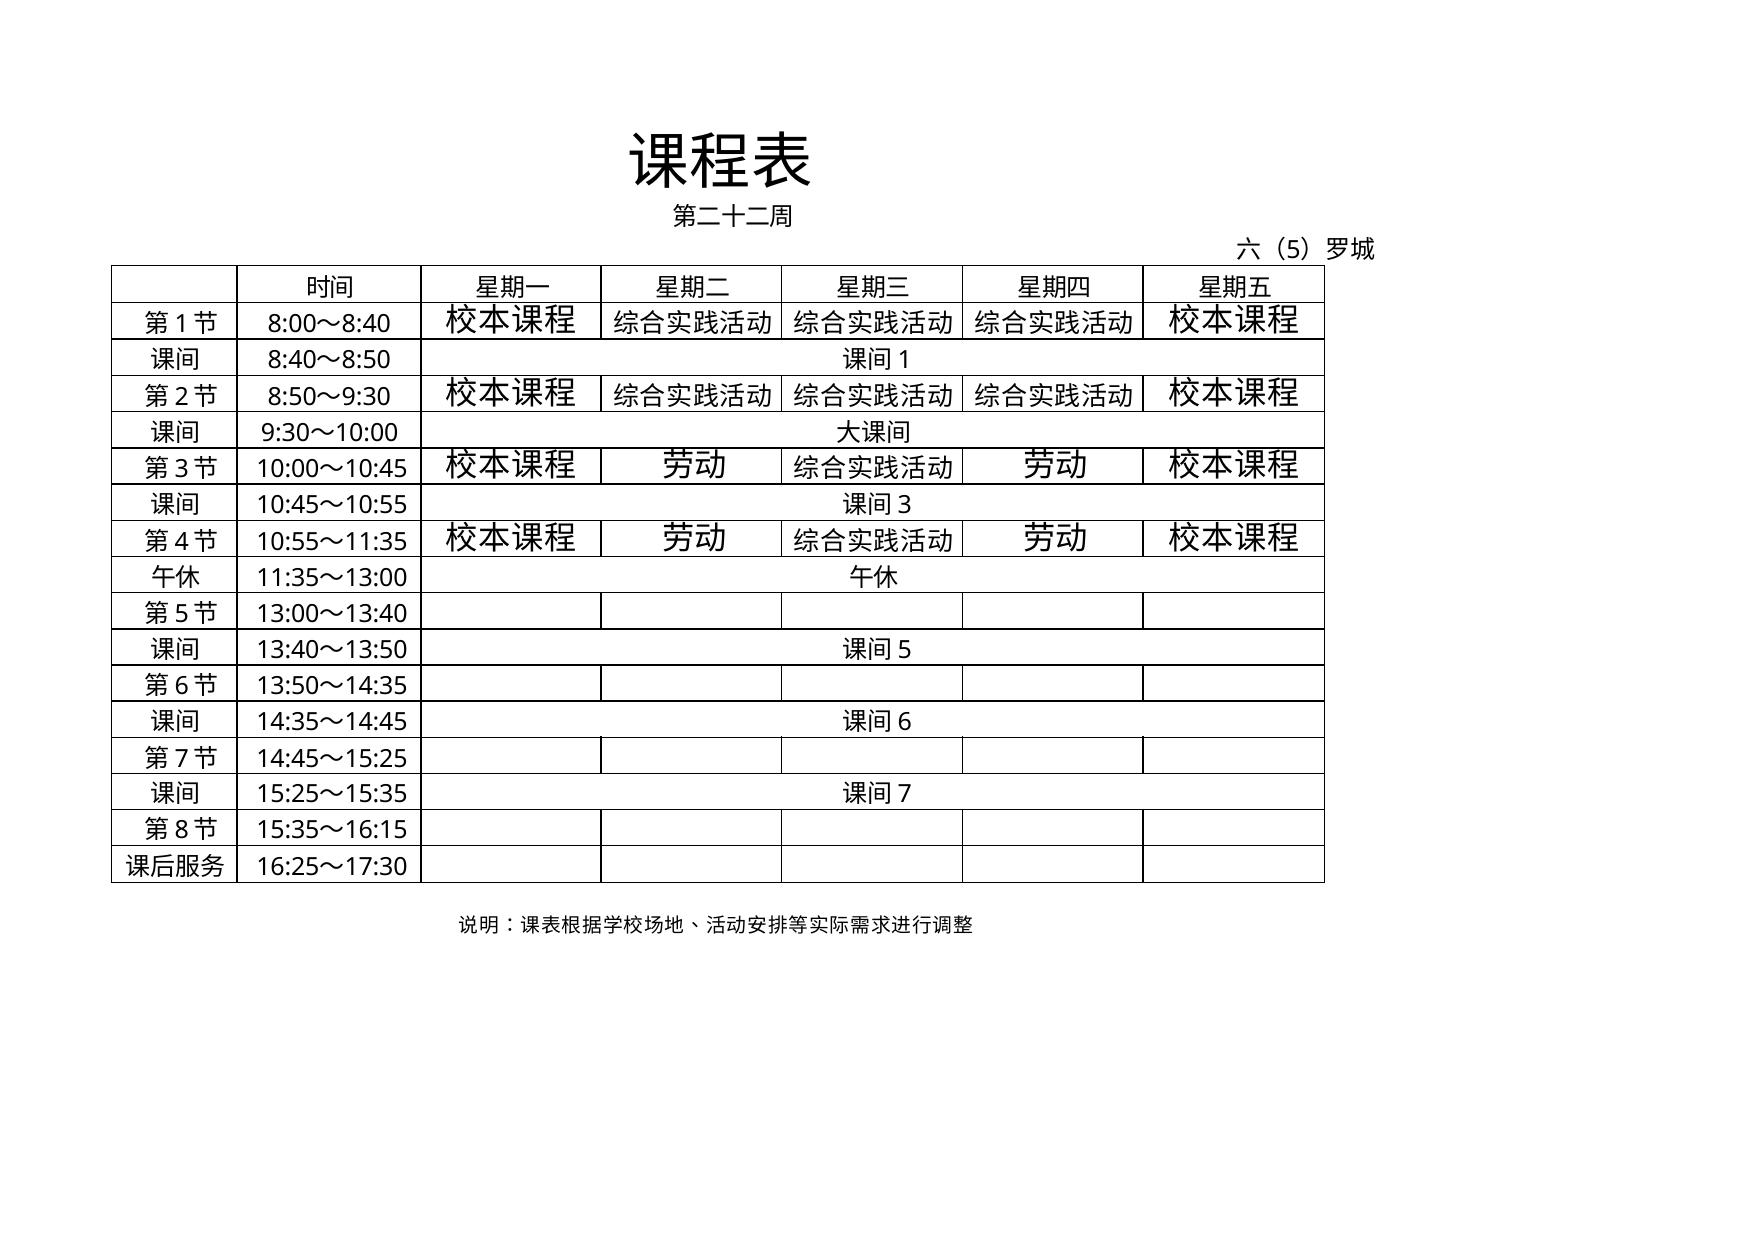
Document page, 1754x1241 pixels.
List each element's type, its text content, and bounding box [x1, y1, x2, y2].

table_cell 课后服务 [112, 846, 236, 882]
table_header 星期三 [782, 266, 962, 302]
table_cell 校本课程 [1144, 376, 1324, 411]
table_cell [602, 666, 781, 700]
table_cell 16:25～17:30 [238, 846, 420, 882]
table_cell [422, 593, 600, 628]
text 六（5）罗城 [1237, 233, 1491, 265]
table_header 星期二 [602, 266, 781, 302]
table_cell [782, 810, 962, 844]
table_cell [602, 593, 781, 628]
table_cell [782, 738, 962, 772]
table_cell [602, 738, 781, 772]
table_cell [422, 666, 600, 700]
table_cell 13:40～13:50 [238, 630, 420, 664]
table_cell 10:45～10:55 [238, 485, 420, 519]
table_cell 13:50～14:35 [238, 666, 420, 700]
table_cell 综合实践活动 [602, 303, 781, 338]
table_cell 13:00～13:40 [238, 593, 420, 628]
table_cell 第7节 [112, 738, 236, 772]
table_cell [963, 810, 1142, 844]
table_cell 15:25～15:35 [238, 774, 420, 808]
table_cell 8:40～8:50 [238, 340, 420, 374]
text 课程表 [628, 125, 1491, 198]
table_cell 综合实践活动 [963, 303, 1142, 338]
table_cell 综合实践活动 [782, 521, 962, 556]
table_header 时间 [238, 266, 420, 302]
table_cell 大课间 [422, 412, 1324, 447]
table_cell 午休 [112, 557, 236, 592]
table_cell 午休 [422, 557, 1324, 592]
table_header 星期一 [422, 266, 600, 302]
table_cell [1144, 666, 1324, 700]
table_cell 9:30～10:00 [238, 412, 420, 447]
table_cell 课间3 [422, 485, 1324, 519]
table_cell 综合实践活动 [782, 449, 962, 483]
table_header 星期五 [1144, 266, 1324, 302]
table_cell [422, 846, 600, 882]
table_header [112, 266, 236, 302]
table_cell 第2节 [112, 376, 236, 411]
table_cell 11:35～13:00 [238, 557, 420, 592]
table_cell [782, 846, 962, 882]
table_cell 综合实践活动 [602, 376, 781, 411]
table_cell 课间 [112, 774, 236, 808]
table_cell 综合实践活动 [782, 303, 962, 338]
table_cell 第1节 [112, 303, 236, 338]
table_cell 校本课程 [422, 376, 600, 411]
table_cell 课间 [112, 485, 236, 519]
table_cell 8:00～8:40 [238, 303, 420, 338]
table_cell 校本课程 [422, 521, 600, 556]
table_cell 课间1 [422, 340, 1324, 374]
table_cell 第3节 [112, 449, 236, 483]
table_cell 第8节 [112, 810, 236, 844]
table_cell 劳动 [963, 449, 1142, 483]
table_cell 第6节 [112, 666, 236, 700]
table_cell 14:35～14:45 [238, 702, 420, 736]
table_cell [782, 593, 962, 628]
table_cell 校本课程 [1144, 449, 1324, 483]
table_cell 15:35～16:15 [238, 810, 420, 844]
table_cell 第5节 [112, 593, 236, 628]
table_cell 14:45～15:25 [238, 738, 420, 772]
table_cell [422, 810, 600, 844]
table_cell 10:00～10:45 [238, 449, 420, 483]
table_cell 校本课程 [422, 303, 600, 338]
table_cell 课间 [112, 702, 236, 736]
table_cell [1144, 810, 1324, 844]
table_header 星期四 [963, 266, 1142, 302]
table_cell 校本课程 [1144, 521, 1324, 556]
table_cell [1144, 846, 1324, 882]
text 说明：课表根据学校场地、活动安排等实际需求进行调整 [459, 912, 1491, 937]
table_cell [782, 666, 962, 700]
text 第二十二周 [672, 198, 1491, 232]
table_cell [1144, 593, 1324, 628]
table_cell [602, 810, 781, 844]
table_cell 第4节 [112, 521, 236, 556]
table_cell 10:55～11:35 [238, 521, 420, 556]
table_cell 8:50～9:30 [238, 376, 420, 411]
table_cell [1144, 738, 1324, 772]
table_cell 课间7 [422, 774, 1324, 808]
table_cell 劳动 [602, 521, 781, 556]
table_cell 课间 [112, 630, 236, 664]
table_cell 课间 [112, 340, 236, 374]
table_cell 校本课程 [422, 449, 600, 483]
table_cell [963, 738, 1142, 772]
table_cell 课间 [112, 412, 236, 447]
table_cell 课间6 [422, 702, 1324, 736]
table_cell [963, 666, 1142, 700]
table_cell [963, 846, 1142, 882]
table_cell 综合实践活动 [782, 376, 962, 411]
table_cell 课间5 [422, 630, 1324, 664]
table_cell [963, 593, 1142, 628]
table_cell 综合实践活动 [963, 376, 1142, 411]
table_cell [602, 846, 781, 882]
table_cell 校本课程 [1144, 303, 1324, 338]
table_cell 劳动 [963, 521, 1142, 556]
table_cell [422, 738, 600, 772]
table_cell 劳动 [602, 449, 781, 483]
